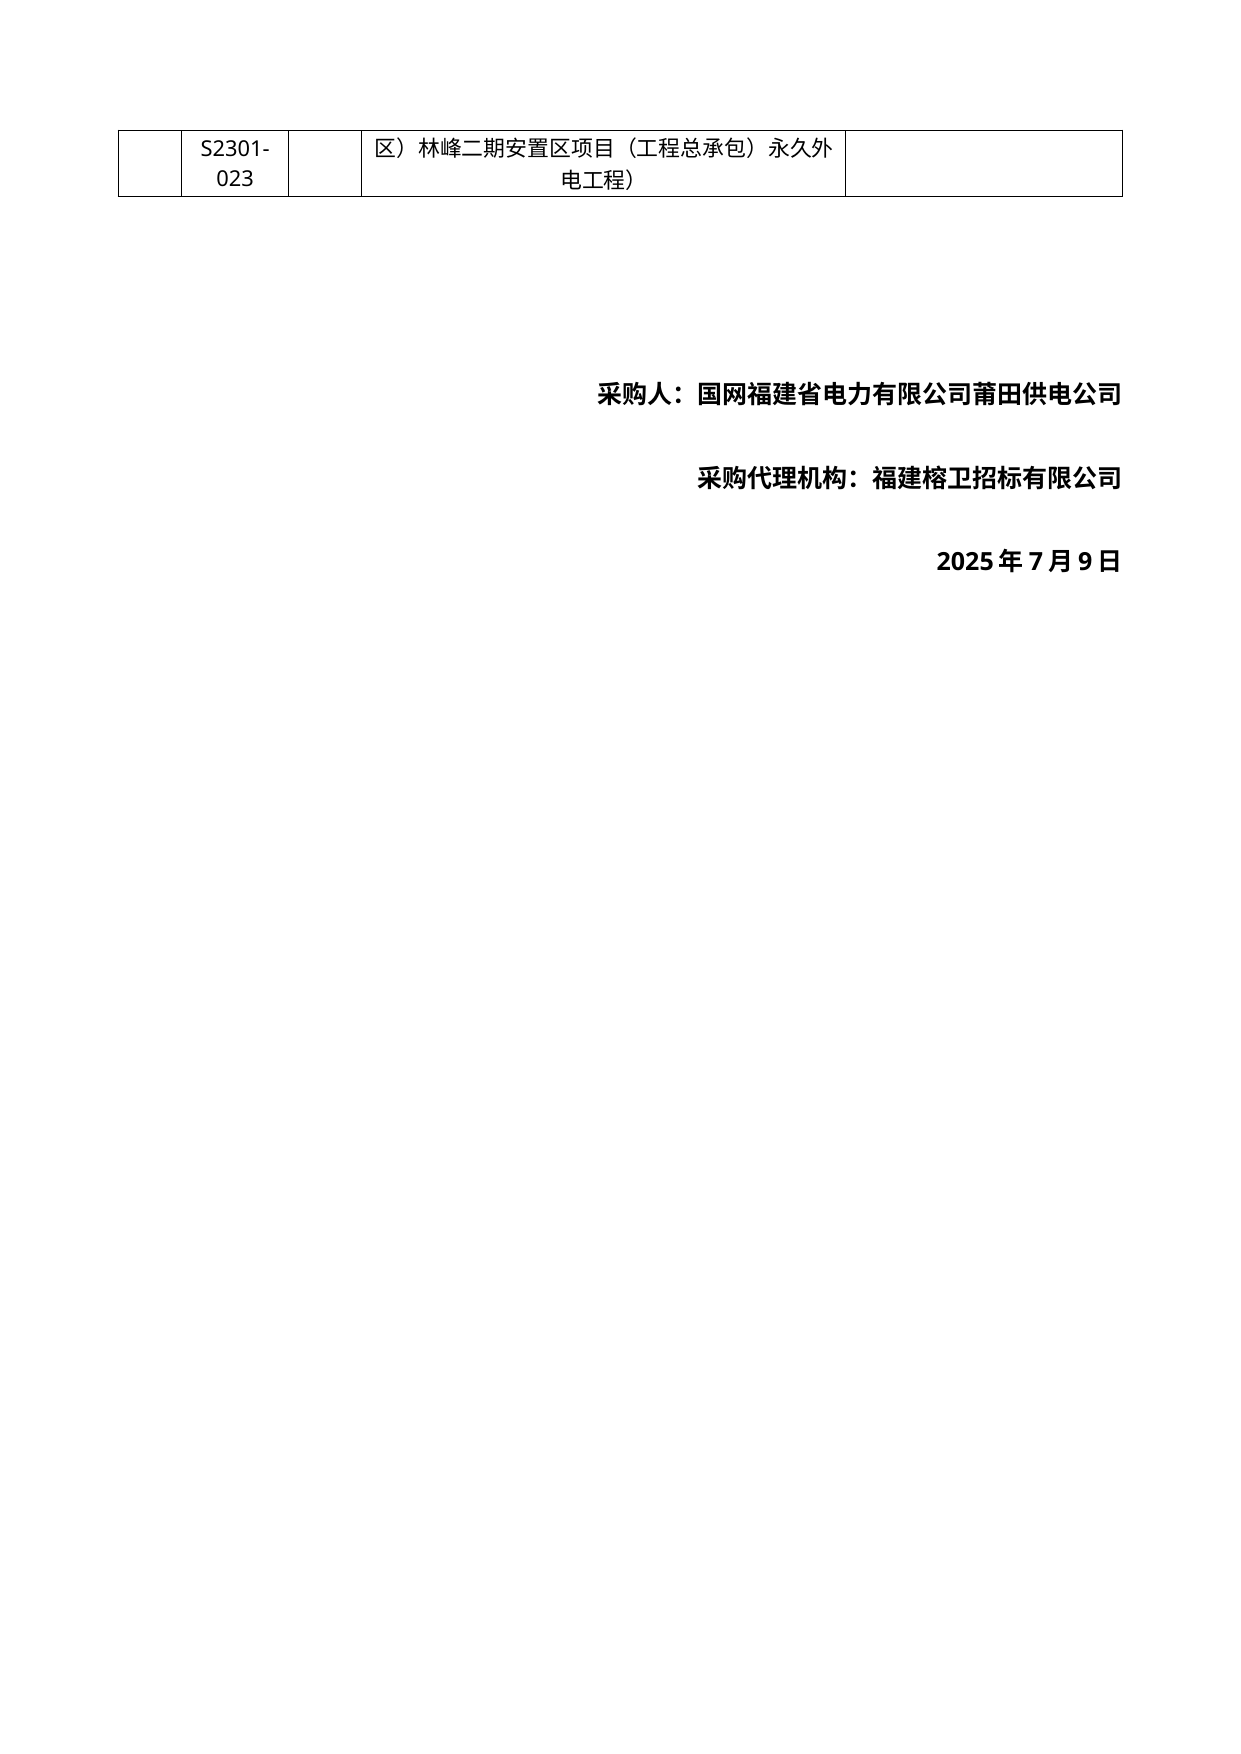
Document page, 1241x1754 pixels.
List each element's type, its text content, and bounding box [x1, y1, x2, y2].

table_cell 包1 [289, 131, 361, 196]
text 2025年7月9日 [118, 527, 1122, 592]
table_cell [362, 131, 845, 196]
table_cell 24 [119, 131, 181, 196]
text 采购代理机构：福建榕卫招标有限公司 [118, 444, 1122, 509]
text 采购人：国网福建省电力有限公司莆田供电公司 [118, 361, 1122, 426]
table_cell 流标 [846, 131, 1122, 196]
table_cell CY1325S2301-023 [182, 131, 288, 196]
